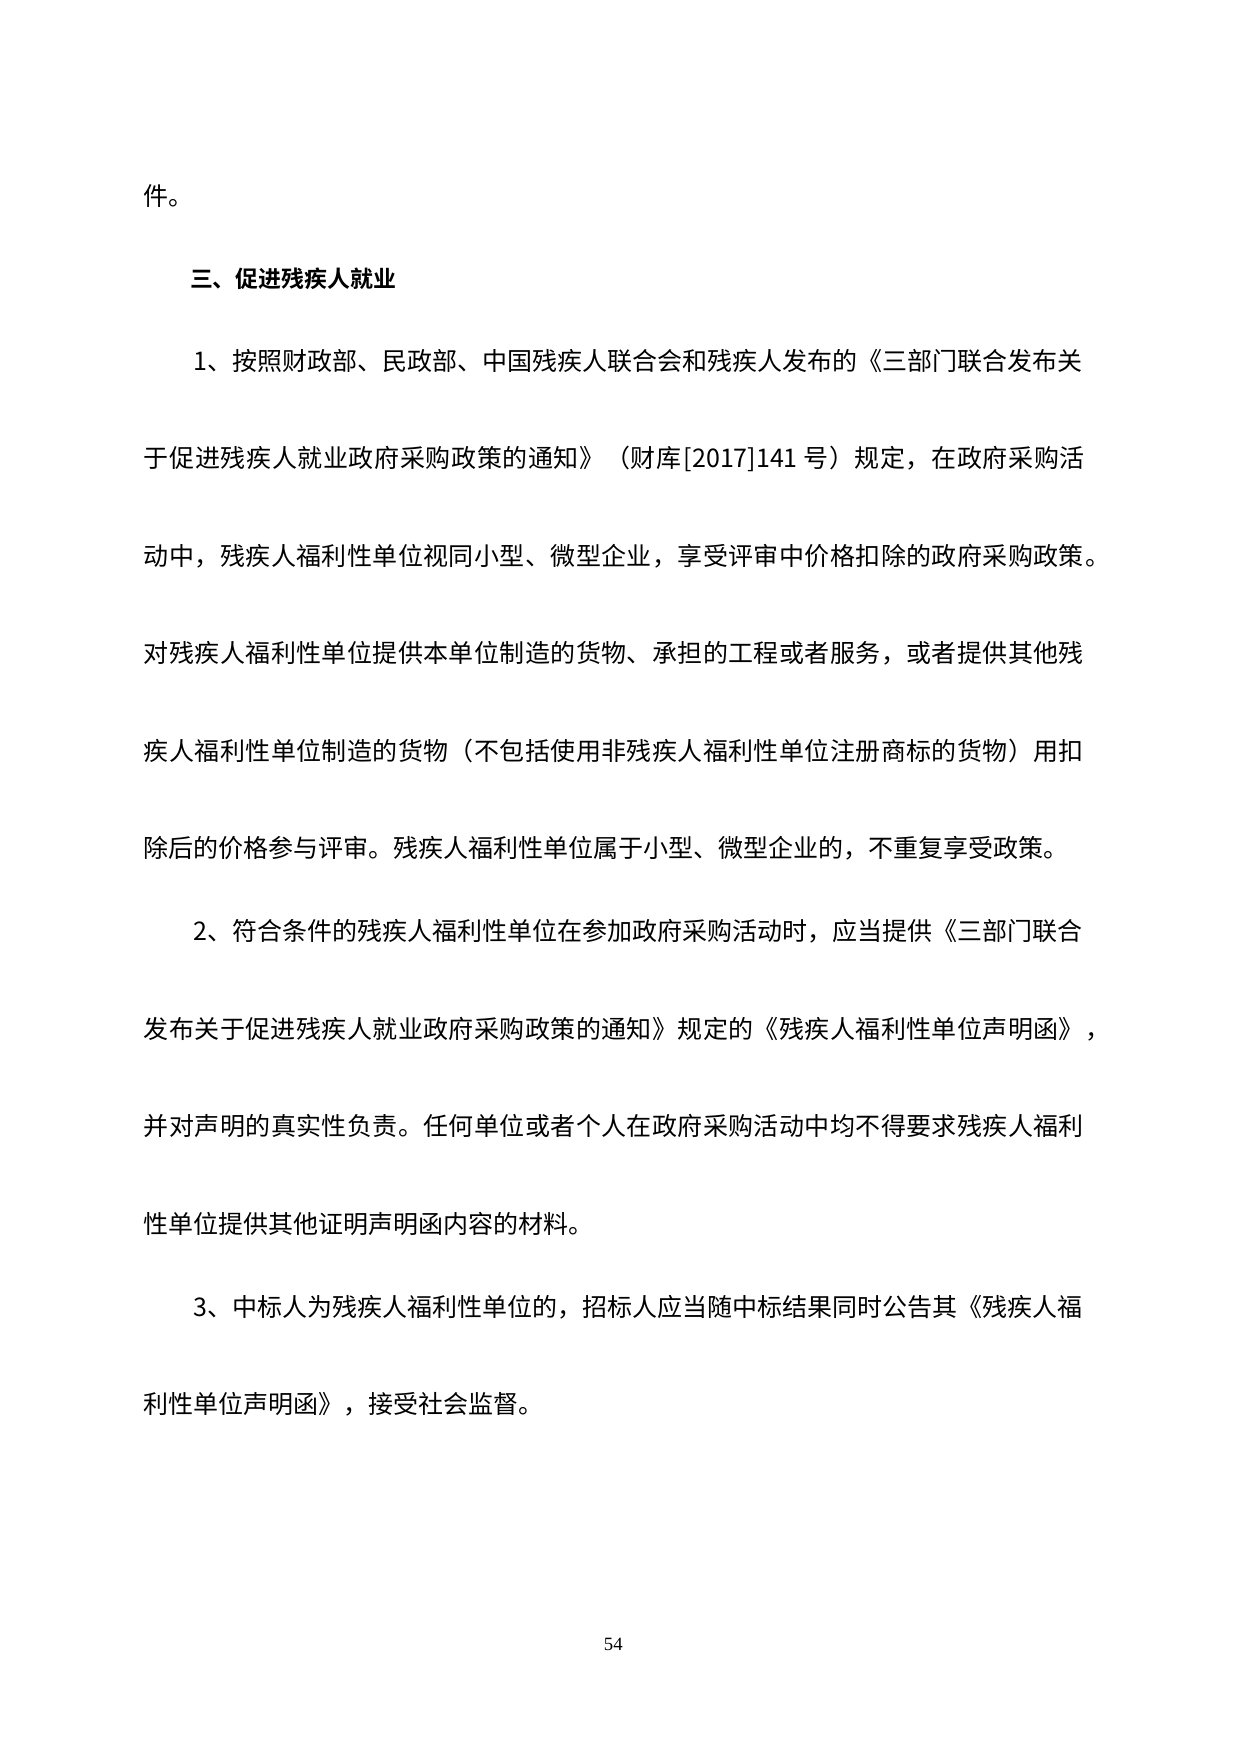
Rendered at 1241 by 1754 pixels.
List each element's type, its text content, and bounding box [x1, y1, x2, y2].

text 2、符合条件的残疾人福利性单位在参加政府采购活动时，应当提供《三部门联合发布关于促进残疾人就业政府采购政策的通知》规定的《残疾人福利性单位声明函》，并对声明的真实性负责。任何单位或者个人在政府采购活动中均不得要求残疾人福利性单位提供其他证明声明函内容的材料。 [144, 897, 1085, 1255]
text 三、促进残疾人就业 [144, 245, 1085, 310]
text 1、按照财政部、民政部、中国残疾人联合会和残疾人发布的《三部门联合发布关于促进残疾人就业政府采购政策的通知》（财库[2017]141号）规定，在政府采购活动中，残疾人福利性单位视同小型、微型企业，享受评审中价格扣除的政府采购政策。对残疾人福利性单位提供本单位制造的货物、承担的工程或者服务，或者提供其他残疾人福利性单位制造的货物（不包括使用非残疾人福利性单位注册商标的货物）用扣除后的价格参与评审。残疾人福利性单位属于小型、微型企业的，不重复享受政策。 [144, 327, 1085, 879]
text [144, 162, 1085, 227]
text 3、中标人为残疾人福利性单位的，招标人应当随中标结果同时公告其《残疾人福利性单位声明函》，接受社会监督。 [144, 1273, 1085, 1435]
